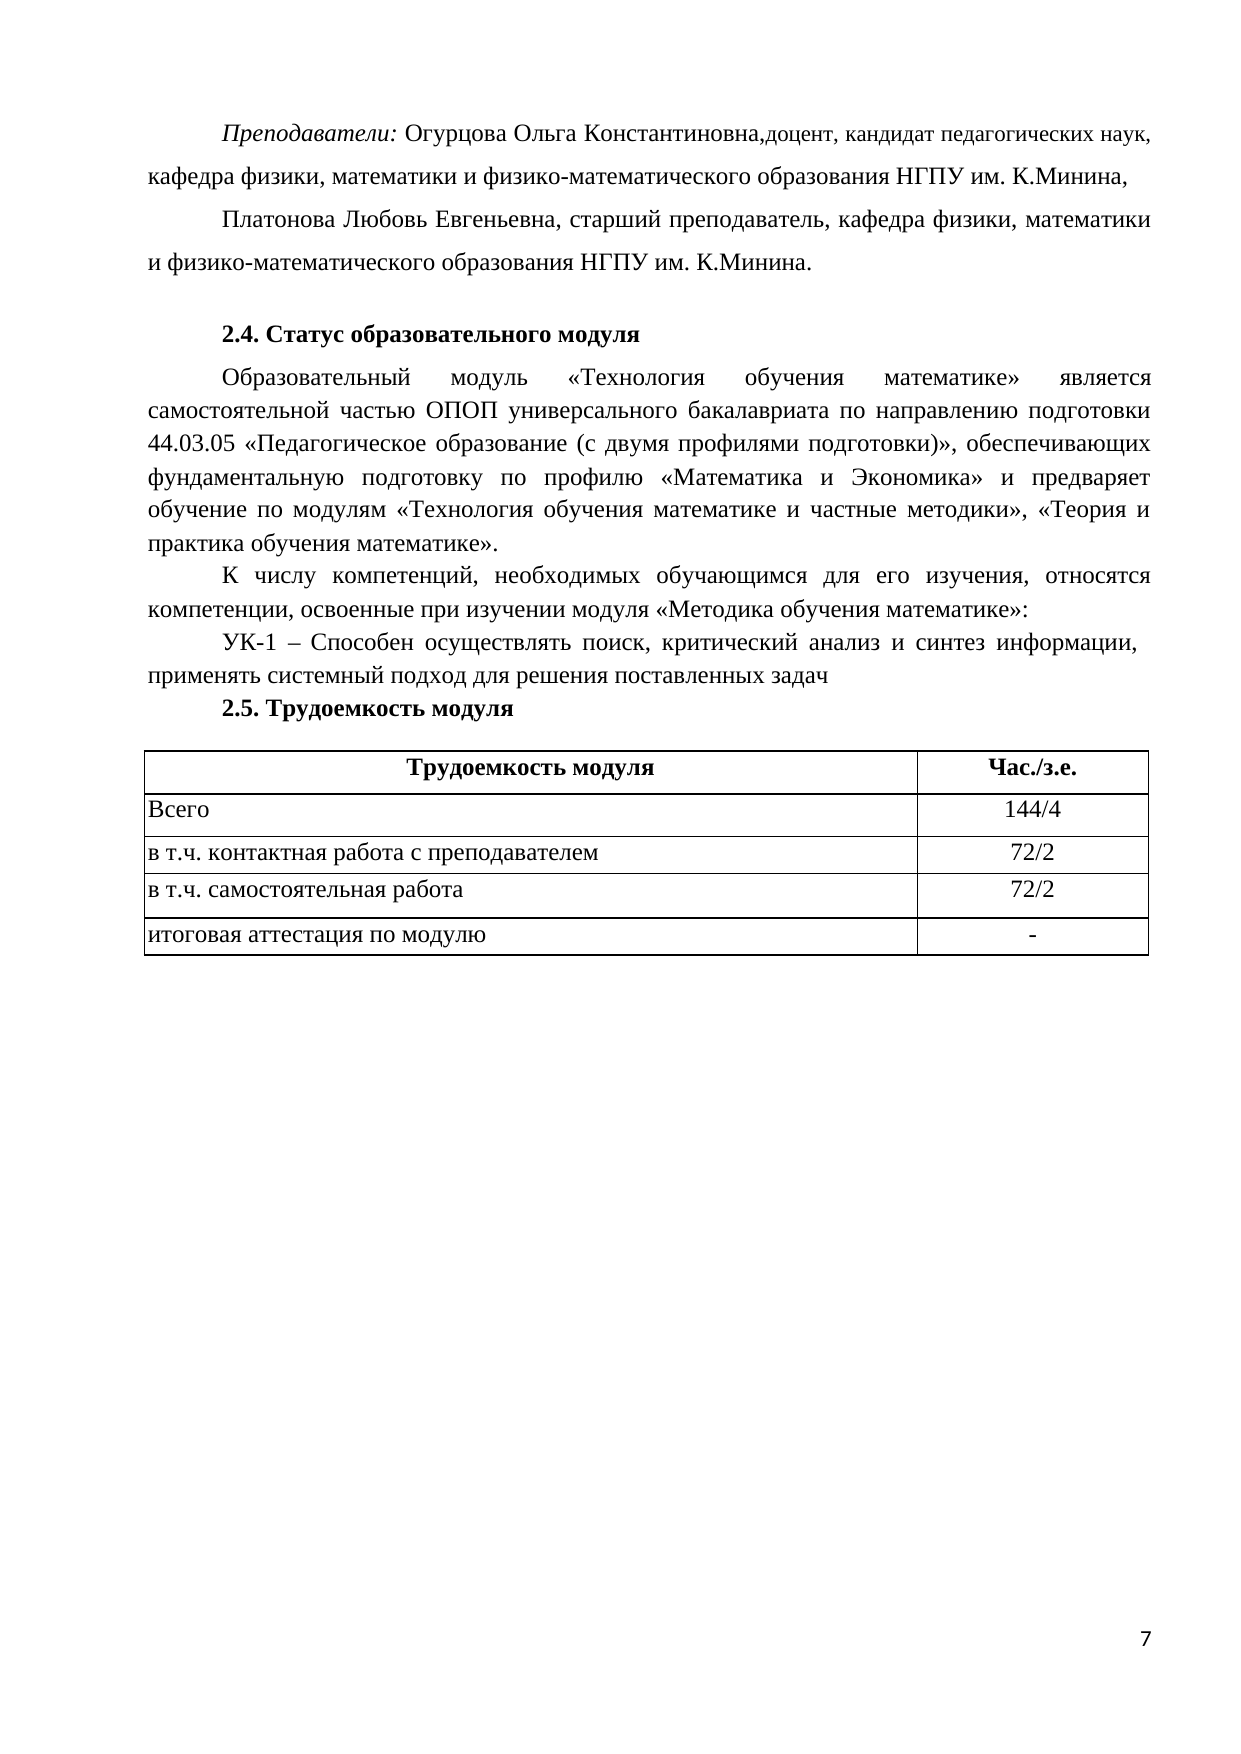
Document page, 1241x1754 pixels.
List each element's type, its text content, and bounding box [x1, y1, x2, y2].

text Платонова Любовь Евгеньевна, старший преподаватель, кафедра физики, математики и физико-математического образования НГПУ им. К.Минина. [148, 204, 1152, 276]
table_cell 72/2 [918, 874, 1148, 917]
table_cell в т.ч. контактная работа с преподавателем [145, 837, 917, 873]
text Преподаватели: Огурцова Ольга Константиновна,доцент, кандидат педагогических наук, кафедра физики, математики и физико-математического образования НГПУ им. К.Минина, [148, 118, 1152, 190]
text К числу компетенций, необходимых обучающимся для его изучения, относятся компетенции, освоенные при изучении модуля «Методика обучения математике»: [148, 561, 1152, 622]
table_cell 72/2 [918, 837, 1148, 873]
table_cell - [918, 919, 1148, 954]
table_cell Всего [145, 795, 917, 836]
table_cell в т.ч. самостоятельная работа [145, 874, 917, 917]
text Образовательный модуль «Технология обучения математике» является самостоятельной частью ОПОП универсального бакалавриата по направлению подготовки 44.03.05 «Педагогическое образование (с двумя профилями подготовки)», обеспечивающих фундаментальную подготовку по профилю «Математика и Экономика» и предваряет обучение по модулям «Технология обучения математике и частные методики», «Теория и практика обучения математике». [148, 362, 1152, 556]
table_header Час./з.е. [918, 752, 1148, 793]
text УК-1 – Способен осуществлять поиск, критический анализ и синтез информации, применять системный подход для решения поставленных задач [148, 627, 1138, 688]
text 2.4. Статус образовательного модуля [148, 319, 1152, 348]
text 2.5. Трудоемкость модуля [148, 693, 1138, 721]
table_header Трудоемкость модуля [145, 752, 917, 793]
table_cell итоговая аттестация по модулю [145, 919, 917, 954]
table_cell 144/4 [918, 795, 1148, 836]
